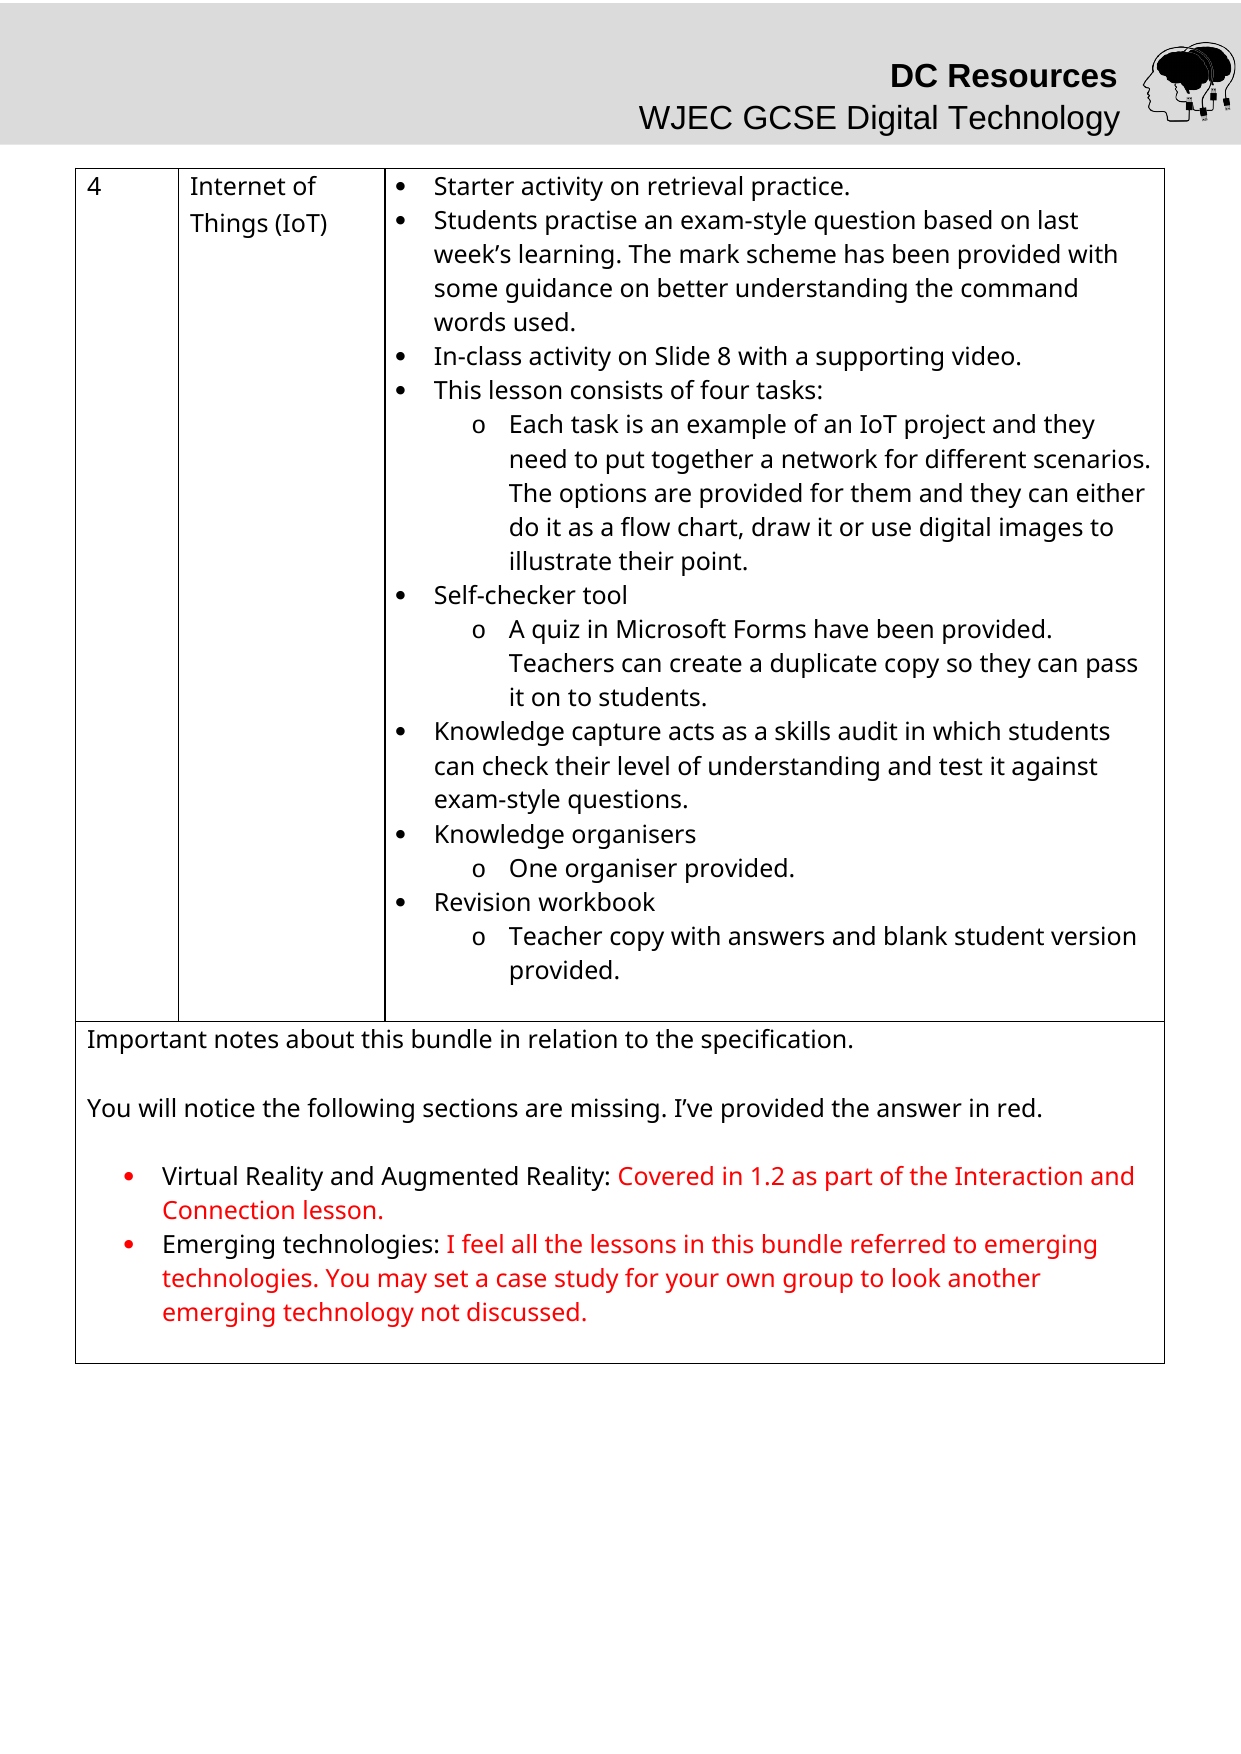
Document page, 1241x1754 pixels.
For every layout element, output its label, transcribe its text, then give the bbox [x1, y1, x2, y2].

table_cell Internet of Things (IoT) [179, 169, 384, 1021]
table_cell 4 [76, 169, 178, 1021]
picture [1137, 39, 1241, 137]
table_cell Starter activity on retrieval practice. Students practise an exam-style question based on last week’s learning. The mark scheme has been provided with some guidance on better understanding the command words used. In-class activity on Slide 8 with a supporting video. This lesson consists of four tasks: Each task is an example of an IoT project and they need to put together a network for different scenarios. The options are provided for them and they can either do it as a flow chart, draw it or use digital images to illustrate their point. Self-checker tool A quiz in Microsoft Forms have been provided. Teachers can create a duplicate copy so they can pass it on to students. Knowledge capture acts as a skills audit in which students can check their level of understanding and test it against exam-style questions. Knowledge organisers One organiser provided. Revision workbook Teacher copy with answers and blank student version provided. [386, 169, 1164, 1021]
table_cell Important notes about this bundle in relation to the specification. You will notice the following sections are missing. I’ve provided the answer in red. Virtual Reality and Augmented Reality: Covered in 1.2 as part of the Interaction and Connection lesson. Emerging technologies: I feel all the lessons in this bundle referred to emerging technologies. You may set a case study for your own group to look another emerging technology not discussed. [76, 1022, 1164, 1363]
